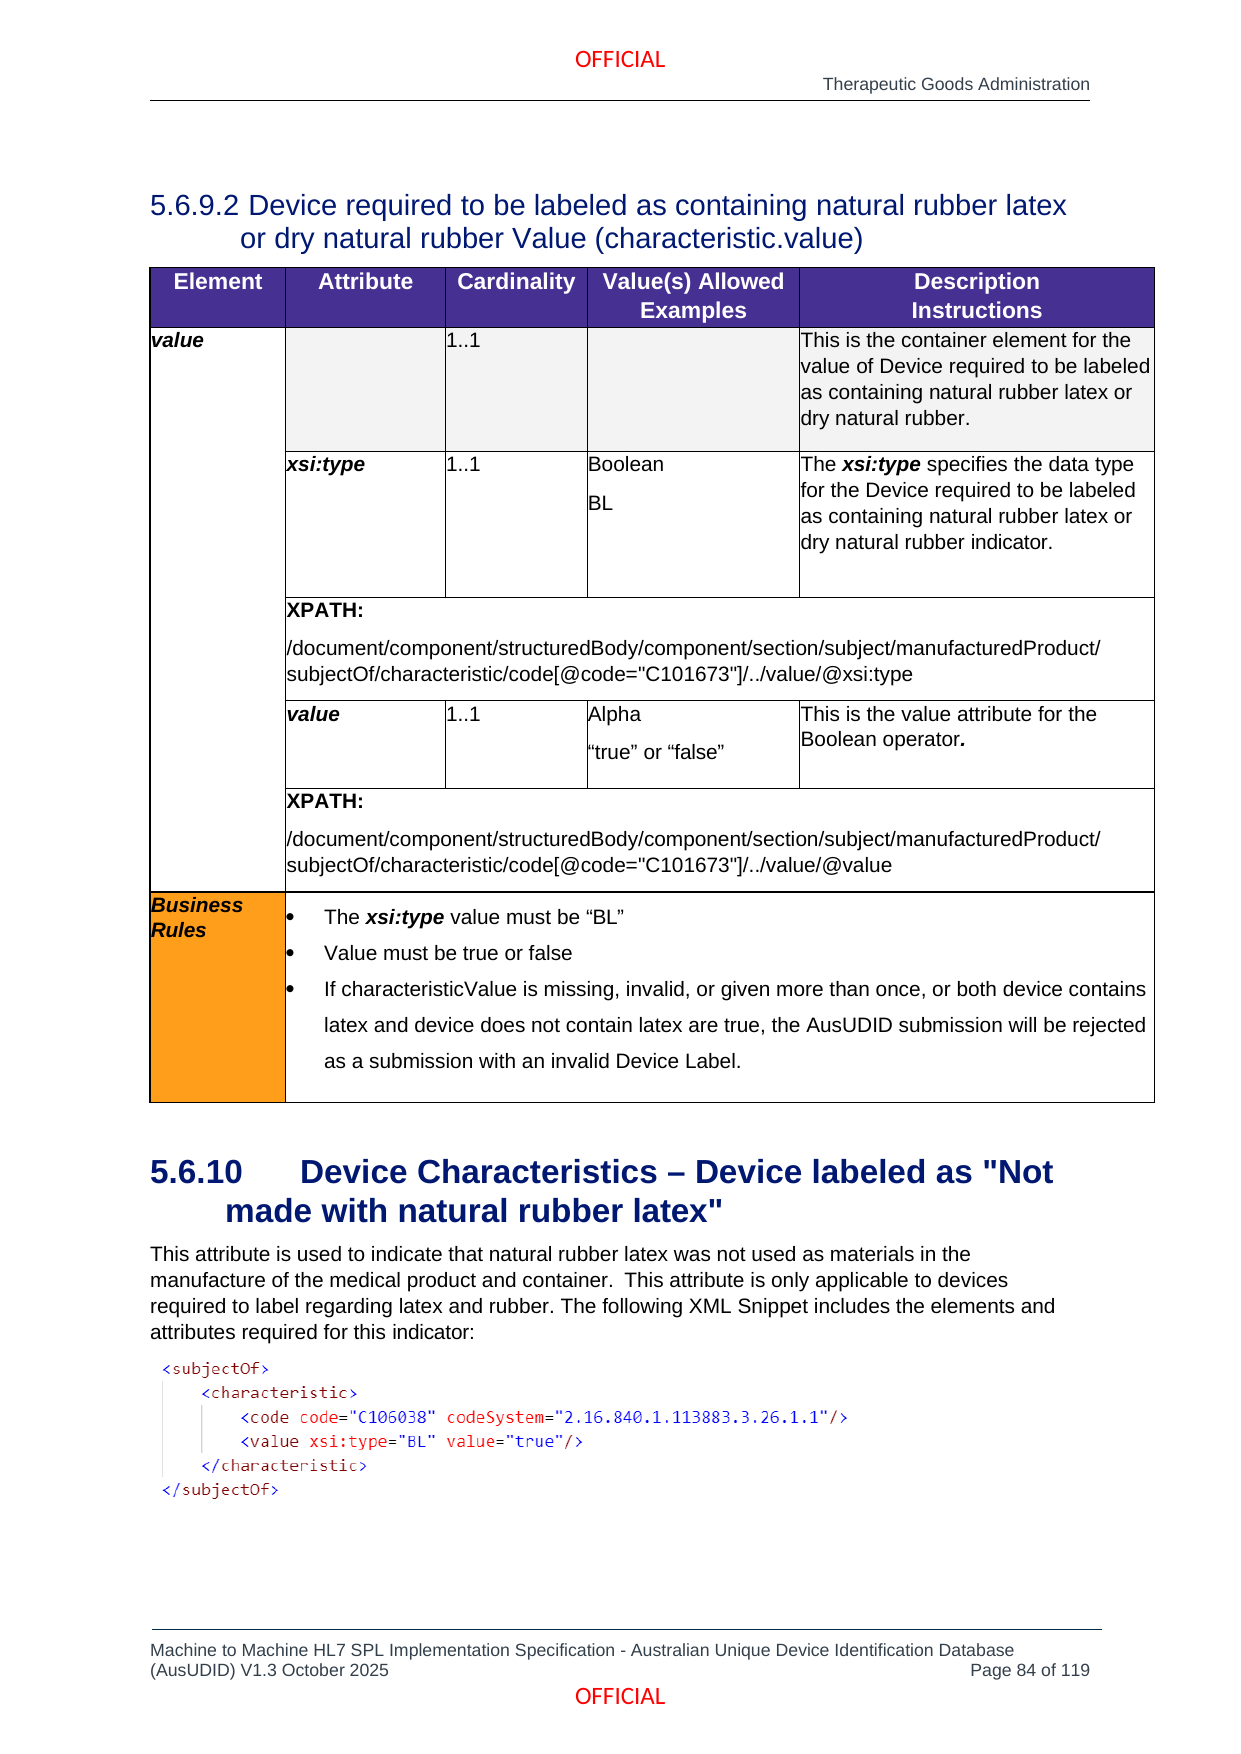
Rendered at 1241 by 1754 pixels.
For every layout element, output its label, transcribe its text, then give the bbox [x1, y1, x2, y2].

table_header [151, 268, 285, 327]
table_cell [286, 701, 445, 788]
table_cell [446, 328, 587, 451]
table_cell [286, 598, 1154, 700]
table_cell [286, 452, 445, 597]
text This attribute is used to indicate that natural rubber latex was not used as materials in the manufacture of the medical product and container. This attribute is only applicable to devices required to label regarding latex and rubber. The following XML Snippet includes the elements and attributes required for this indicator: [150, 1242, 1090, 1343]
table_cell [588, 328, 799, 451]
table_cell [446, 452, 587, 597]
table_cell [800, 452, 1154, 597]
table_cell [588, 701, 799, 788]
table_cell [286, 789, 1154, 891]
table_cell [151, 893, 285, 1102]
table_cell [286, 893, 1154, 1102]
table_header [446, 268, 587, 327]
subtitle Device Characteristics – Device labeled as "Not made with natural rubber latex" [150, 1153, 1090, 1229]
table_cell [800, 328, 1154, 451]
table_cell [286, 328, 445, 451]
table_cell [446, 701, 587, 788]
picture [150, 1357, 868, 1503]
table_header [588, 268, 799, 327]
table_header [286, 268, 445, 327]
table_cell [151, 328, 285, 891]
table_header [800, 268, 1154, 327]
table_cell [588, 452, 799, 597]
subtitle Device required to be labeled as containing natural rubber latex or dry natural rubber Value (characteristic.value) [150, 187, 1090, 254]
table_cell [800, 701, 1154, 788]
